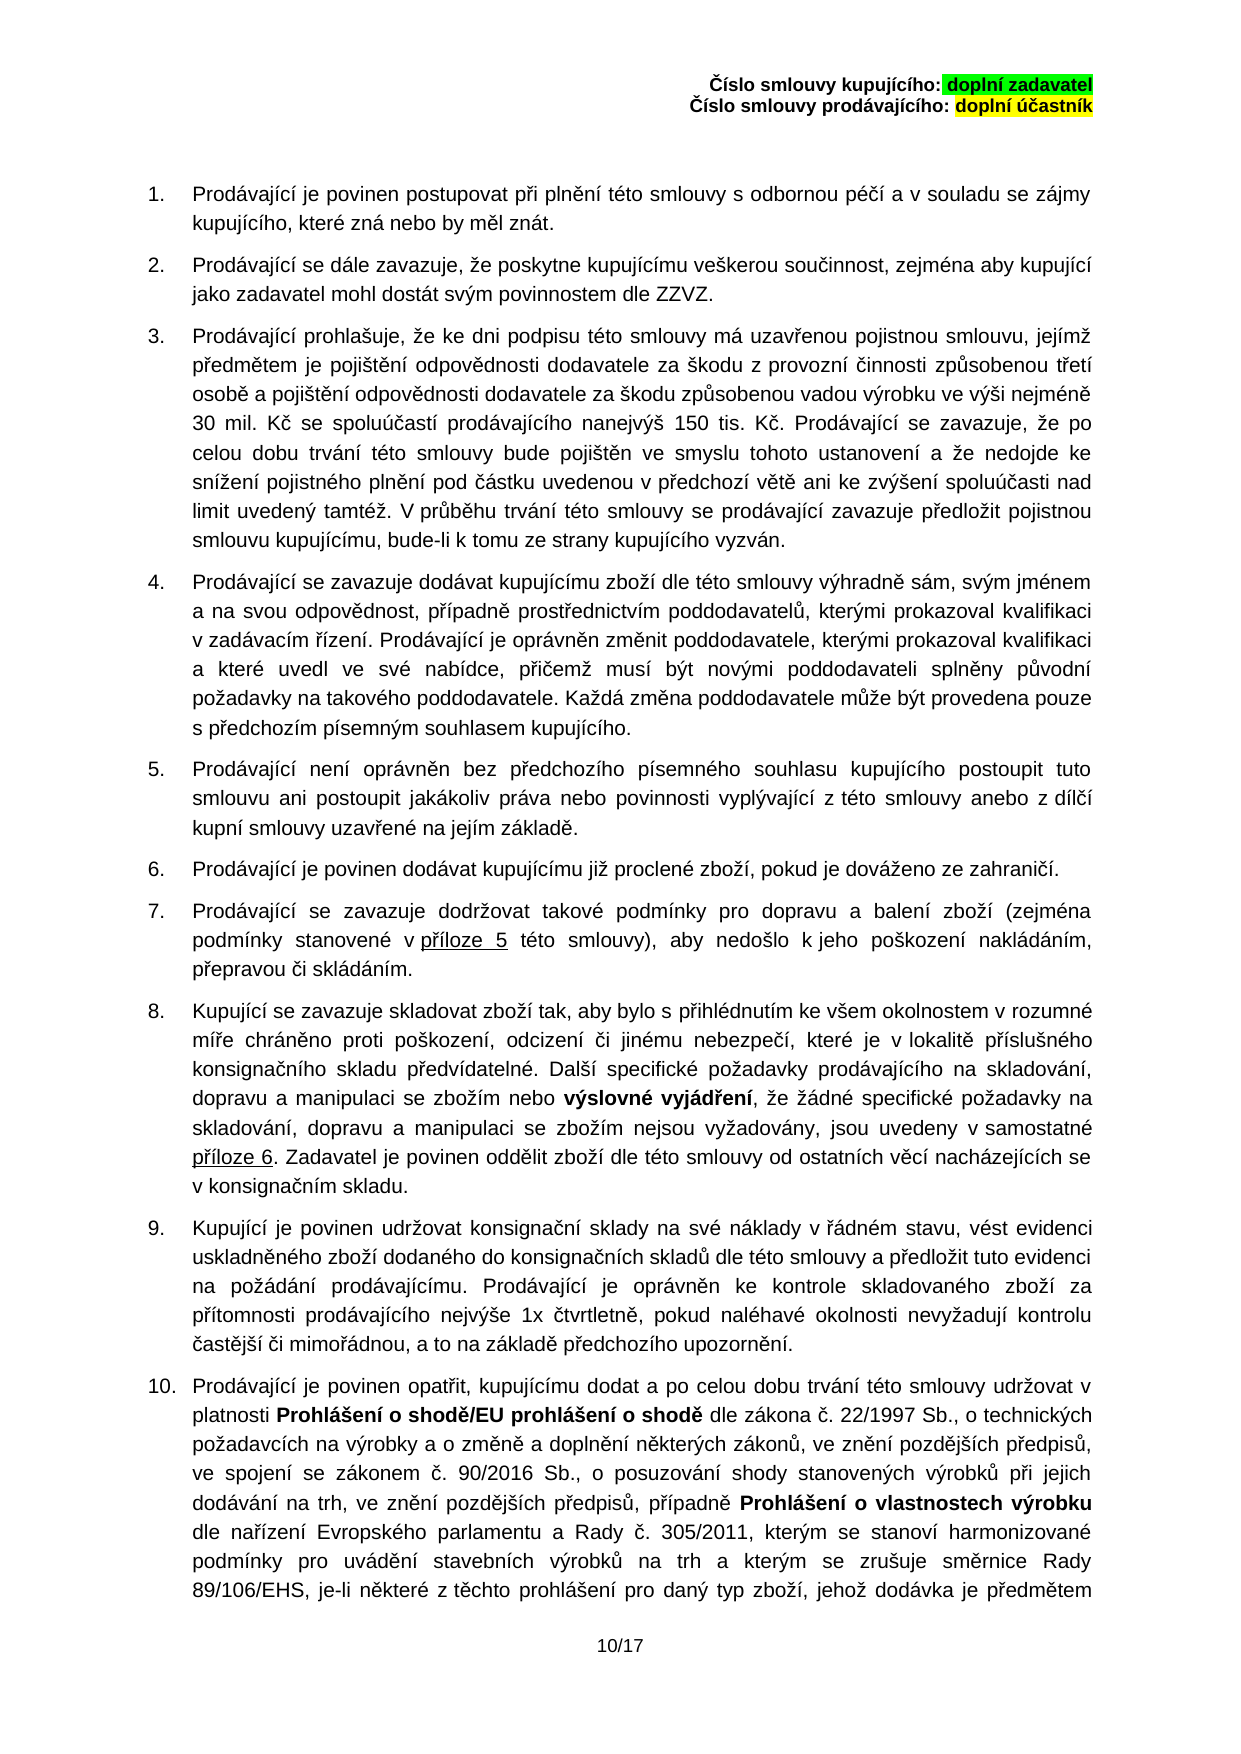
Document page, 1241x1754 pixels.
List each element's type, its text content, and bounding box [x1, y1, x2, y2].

list Prodávající není oprávněn bez předchozího písemného souhlasu kupujícího postoupit tuto smlouvu ani postoupit jakákoliv práva nebo povinnosti vyplývající z této smlouvy anebo z dílčí kupní smlouvy uzavřené na jejím základě. [148, 752, 1093, 839]
list Prodávající se zavazuje dodržovat takové podmínky pro dopravu a balení zboží (zejména podmínky stanovené v příloze 5 této smlouvy), aby nedošlo k jeho poškození nakládáním, přepravou či skládáním. [148, 893, 1093, 981]
list Prodávající prohlašuje, že ke dni podpisu této smlouvy má uzavřenou pojistnou smlouvu, jejímž předmětem je pojištění odpovědnosti dodavatele za škodu z provozní činnosti způsobenou třetí osobě a pojištění odpovědnosti dodavatele za škodu způsobenou vadou výrobku ve výši nejméně 30 mil. Kč se spoluúčastí prodávajícího nanejvýš 150 tis. Kč. Prodávající se zavazuje, že po celou dobu trvání této smlouvy bude pojištěn ve smyslu tohoto ustanovení a že nedojde ke snížení pojistného plnění pod částku uvedenou v předchozí větě ani ke zvýšení spoluúčasti nad limit uvedený tamtéž. V průběhu trvání této smlouvy se prodávající zavazuje předložit pojistnou smlouvu kupujícímu, bude-li k tomu ze strany kupujícího vyzván. [148, 318, 1093, 552]
list Prodávající se dále zavazuje, že poskytne kupujícímu veškerou součinnost, zejména aby kupující jako zadavatel mohl dostát svým povinnostem dle ZZVZ. [148, 248, 1093, 306]
list Prodávající se zavazuje dodávat kupujícímu zboží dle této smlouvy výhradně sám, svým jménem a na svou odpovědnost, případně prostřednictvím poddodavatelů, kterými prokazoval kvalifikaci v zadávacím řízení. Prodávající je oprávněn změnit poddodavatele, kterými prokazoval kvalifikaci a které uvedl ve své nabídce, přičemž musí být novými poddodavateli splněny původní požadavky na takového poddodavatele. Každá změna poddodavatele může být provedena pouze s předchozím písemným souhlasem kupujícího. [148, 564, 1093, 739]
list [148, 1368, 1093, 1602]
list Kupující se zavazuje skladovat zboží tak, aby bylo s přihlédnutím ke všem okolnostem v rozumné míře chráněno proti poškození, odcizení či jinému nebezpečí, které je v lokalitě příslušného konsignačního skladu předvídatelné. Další specifické požadavky prodávajícího na skladování, dopravu a manipulaci se zbožím nebo výslovné vyjádření, že žádné specifické požadavky na skladování, dopravu a manipulaci se zbožím nejsou vyžadovány, jsou uvedeny v samostatné příloze 6. Zadavatel je povinen oddělit zboží dle této smlouvy od ostatních věcí nacházejících se v konsignačním skladu. [148, 993, 1093, 1198]
list Prodávající je povinen postupovat při plnění této smlouvy s odbornou péčí a v souladu se zájmy kupujícího, které zná nebo by měl znát. [148, 177, 1093, 235]
list Prodávající je povinen dodávat kupujícímu již proclené zboží, pokud je dováženo ze zahraničí. [148, 852, 1093, 881]
list Kupující je povinen udržovat konsignační sklady na své náklady v řádném stavu, vést evidenci uskladněného zboží dodaného do konsignačních skladů dle této smlouvy a předložit tuto evidenci na požádání prodávajícímu. Prodávající je oprávněn ke kontrole skladovaného zboží za přítomnosti prodávajícího nejvýše 1x čtvrtletně, pokud naléhavé okolnosti nevyžadují kontrolu častější či mimořádnou, a to na základě předchozího upozornění. [148, 1210, 1093, 1356]
